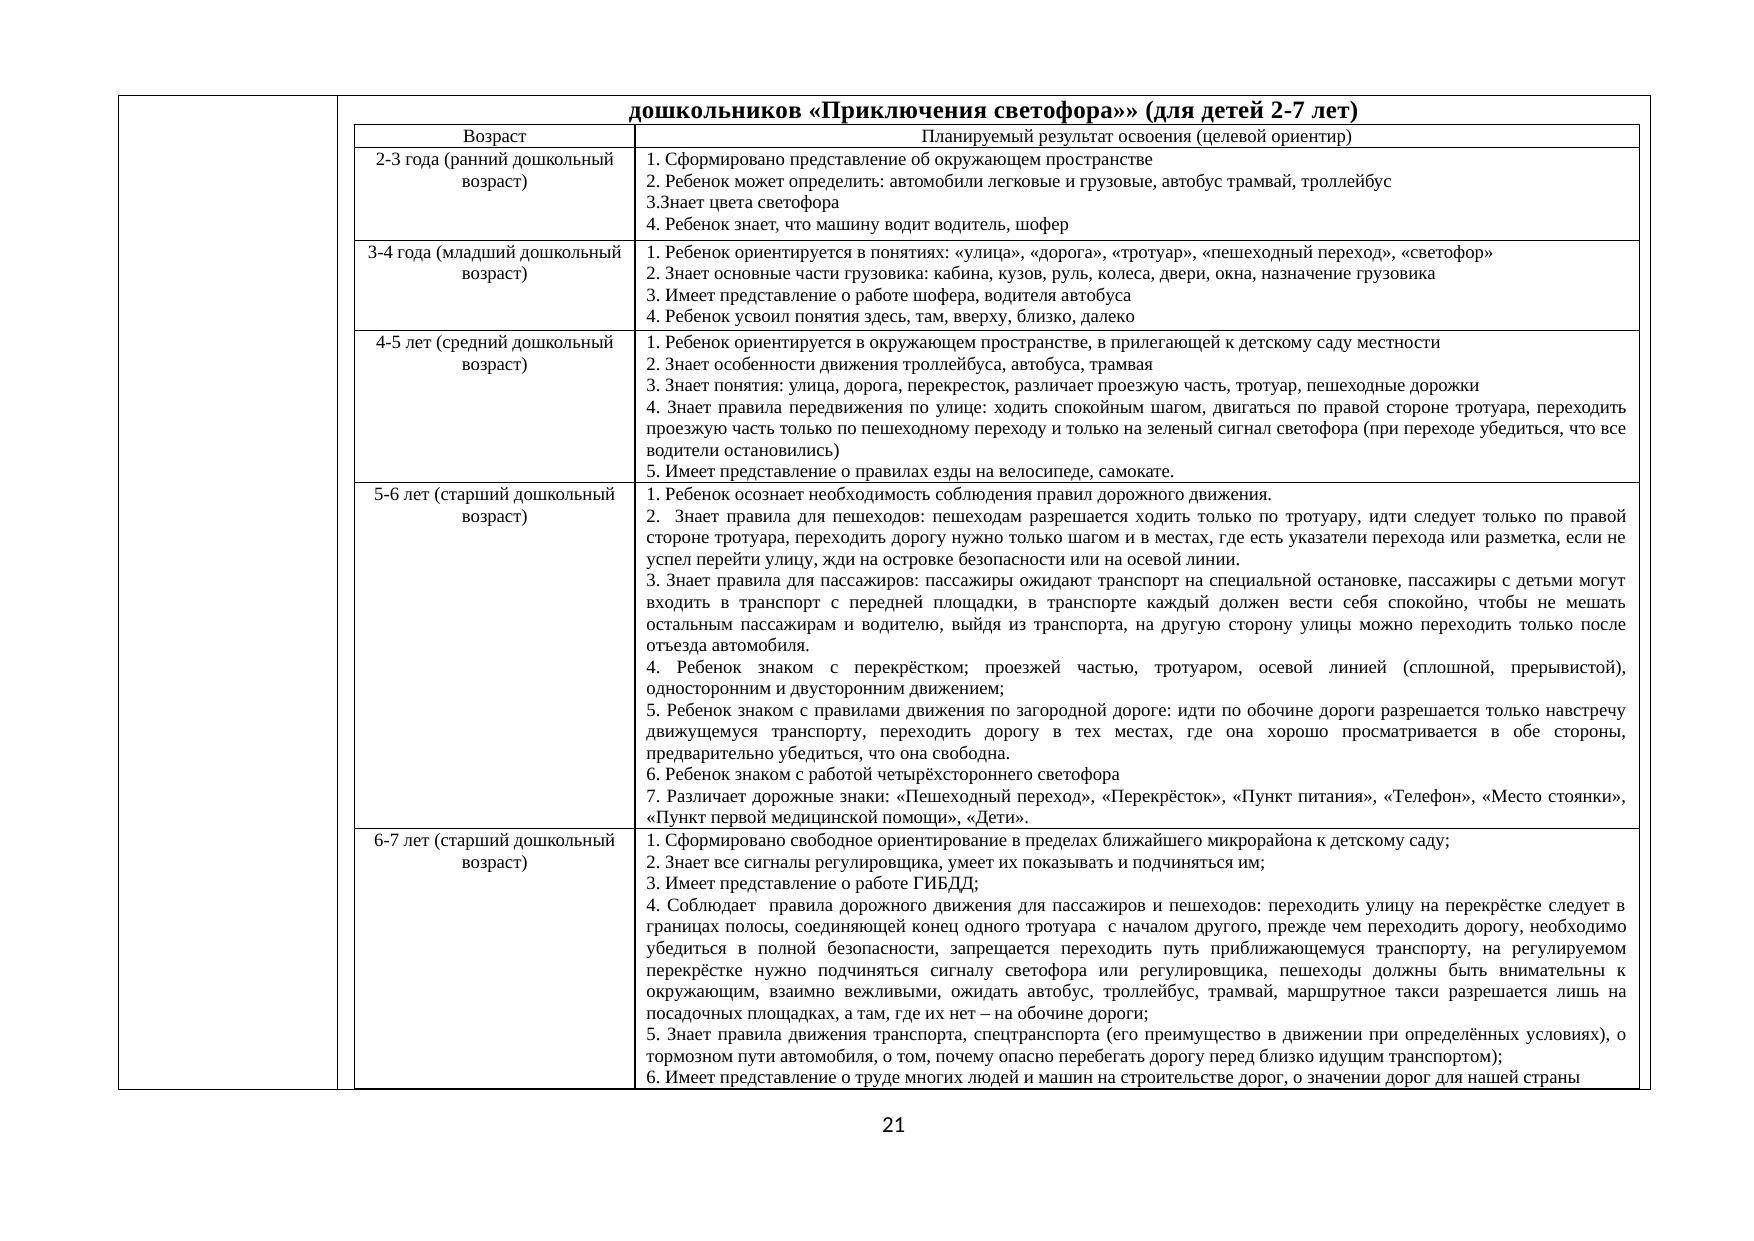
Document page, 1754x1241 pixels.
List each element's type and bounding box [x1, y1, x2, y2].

table_cell [119, 96, 337, 1089]
table_cell [338, 96, 1650, 1089]
